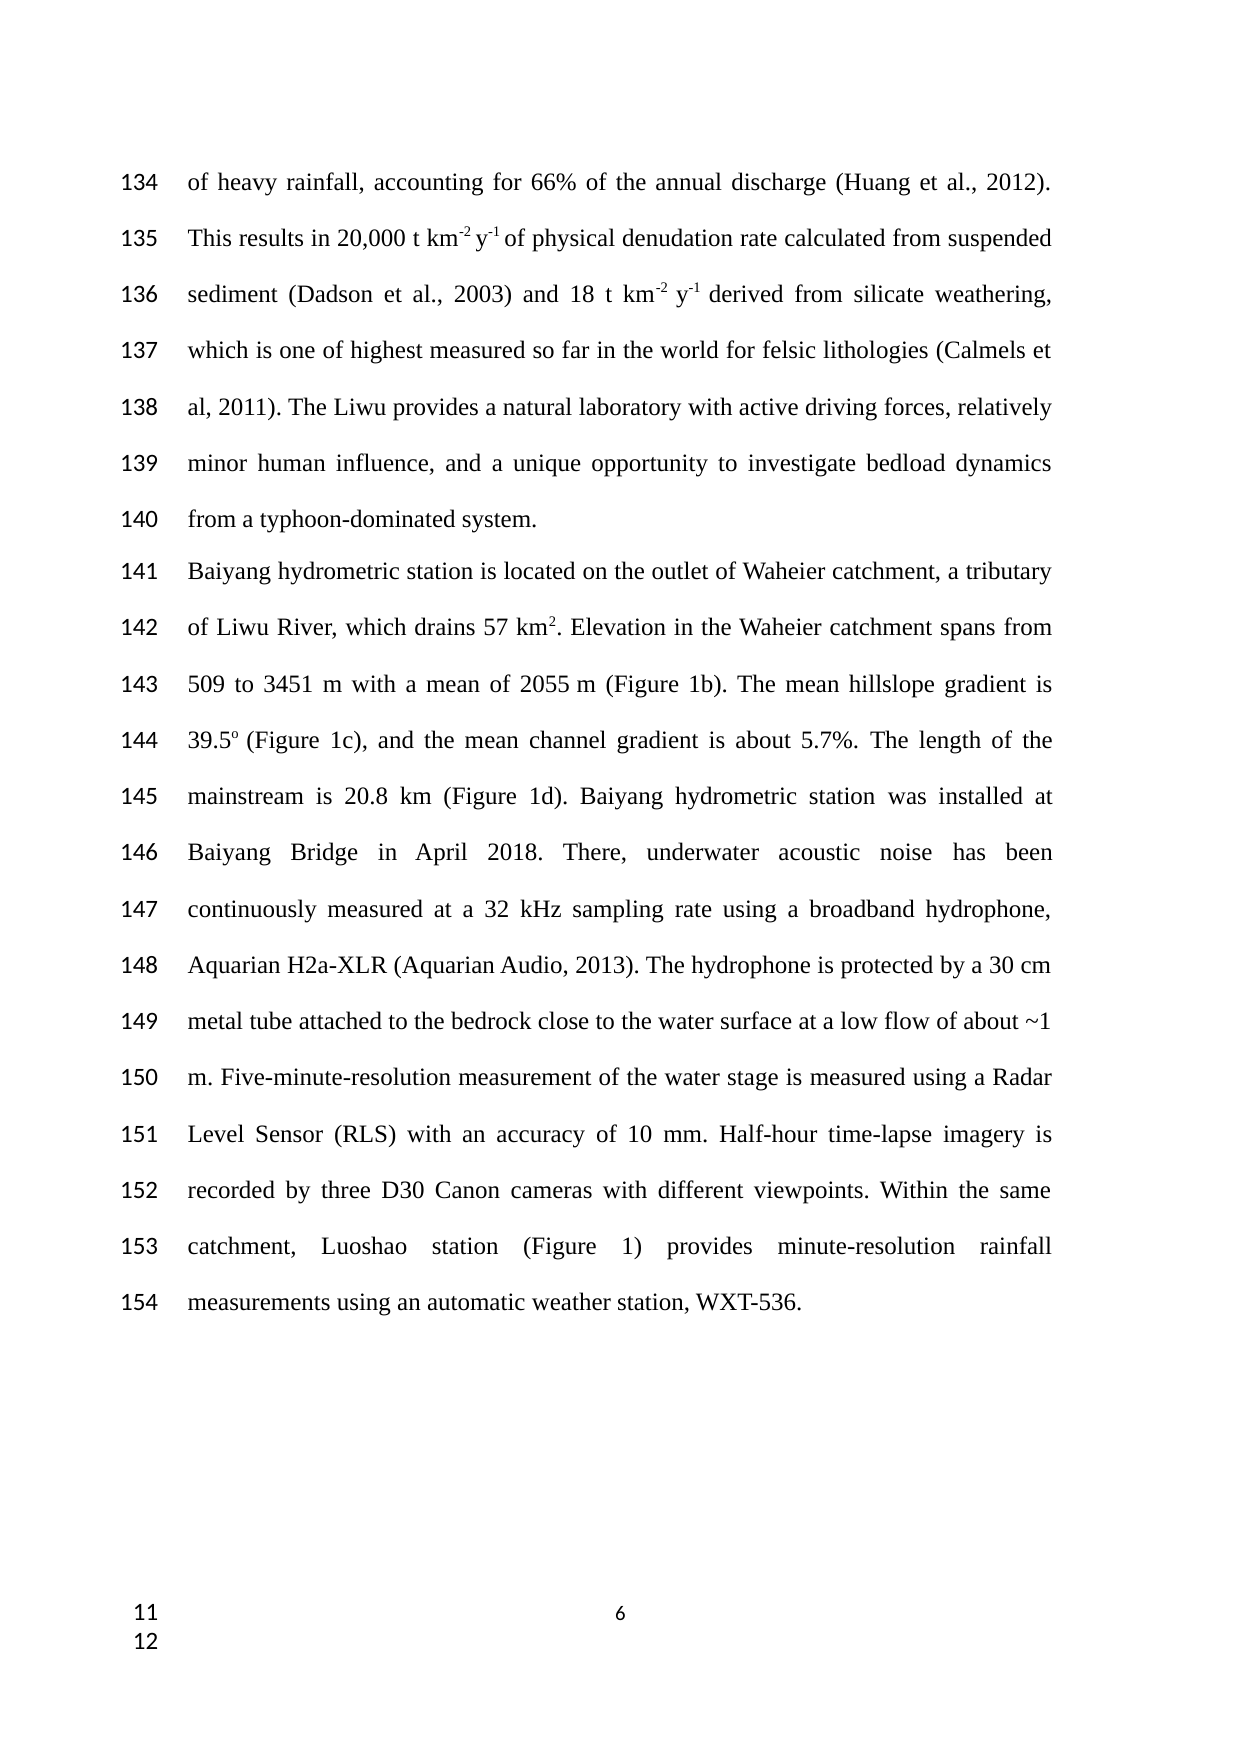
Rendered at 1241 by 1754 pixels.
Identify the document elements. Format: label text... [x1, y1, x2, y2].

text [187, 162, 1053, 537]
text Baiyang hydrometric station is located on the outlet of Waheier catchment, a tributary of Liwu River, which drains 57 km2. Elevation in the Waheier catchment spans from 509 to 3451 m with a mean of 2055 m (Figure 1b). The mean hillslope gradient is 39.5o (Figure 1c), and the mean channel gradient is about 5.7%. The length of the mainstream is 20.8 km (Figure 1d). Baiyang hydrometric station was installed at Baiyang Bridge in April 2018. There, underwater acoustic noise has been continuously measured at a 32 kHz sampling rate using a broadband hydrophone, Aquarian H2a-XLR (Aquarian Audio, 2013). The hydrophone is protected by a 30 cm metal tube attached to the bedrock close to the water surface at a low flow of about ~1 m. Five-minute-resolution measurement of the water stage is measured using a Radar Level Sensor (RLS) with an accuracy of 10 mm. Half-hour time-lapse imagery is recorded by three D30 Canon cameras with different viewpoints. Within the same catchment, Luoshao station (Figure 1) provides minute-resolution rainfall measurements using an automatic weather station, WXT-536. [187, 552, 1053, 1321]
